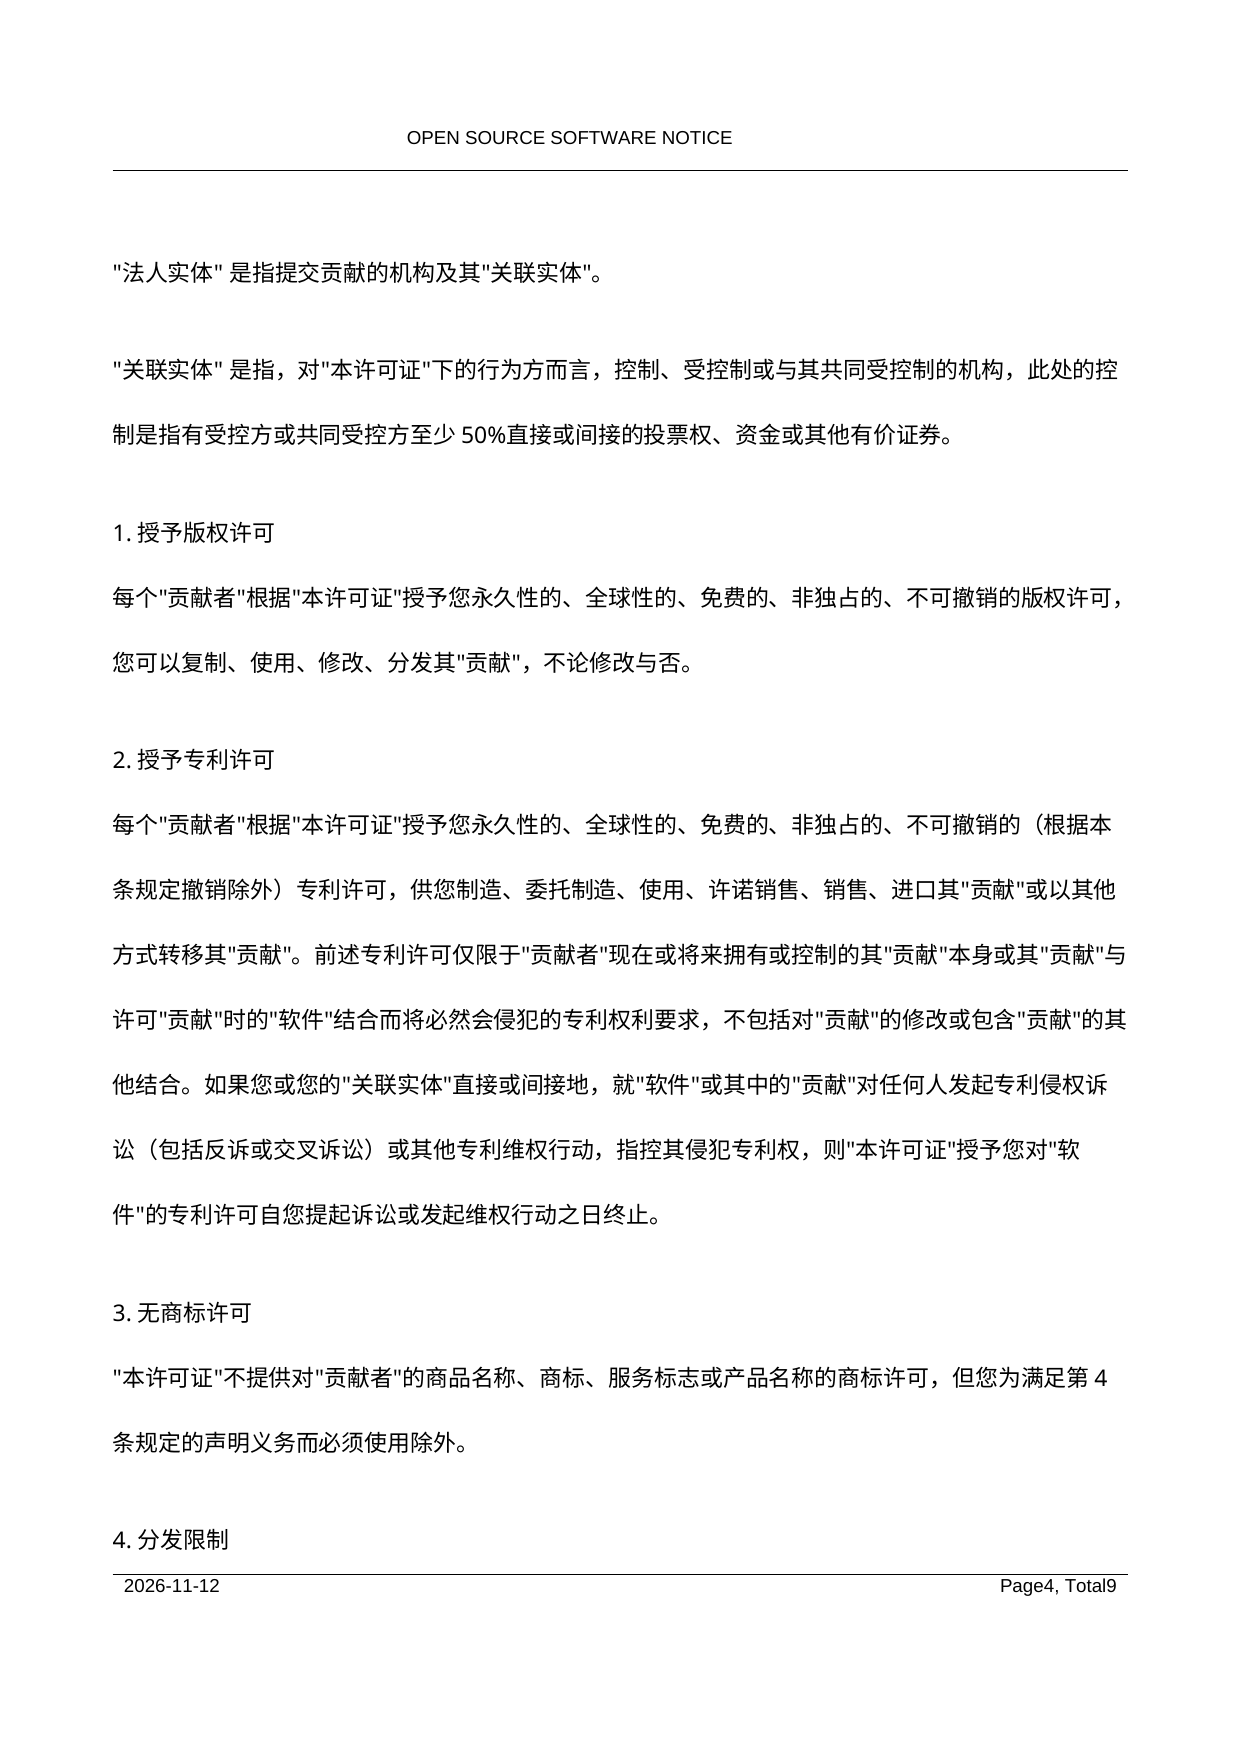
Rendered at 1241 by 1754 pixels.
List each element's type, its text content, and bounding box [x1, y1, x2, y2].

text 2. 授予专利许可 [112, 726, 1128, 791]
text "法人实体" 是指提交贡献的机构及其"关联实体"。 [112, 239, 1128, 304]
text 3. 无商标许可 [112, 1279, 1128, 1344]
text "关联实体" 是指，对"本许可证"下的行为方而言，控制、受控制或与其共同受控制的机构，此处的控制是指有受控方或共同受控方至少50%直接或间接的投票权、资金或其他有价证券。 [112, 336, 1128, 466]
text "本许可证"不提供对"贡献者"的商品名称、商标、服务标志或产品名称的商标许可，但您为满足第4条规定的声明义务而必须使用除外。 [112, 1344, 1128, 1474]
text 4. 分发限制 [112, 1506, 1128, 1571]
text 每个"贡献者"根据"本许可证"授予您永久性的、全球性的、免费的、非独占的、不可撤销的（根据本条规定撤销除外）专利许可，供您制造、委托制造、使用、许诺销售、销售、进口其"贡献"或以其他方式转移其"贡献"。前述专利许可仅限于"贡献者"现在或将来拥有或控制的其"贡献"本身或其"贡献"与许可"贡献"时的"软件"结合而将必然会侵犯的专利权利要求，不包括对"贡献"的修改或包含"贡献"的其他结合。如果您或您的"关联实体"直接或间接地，就"软件"或其中的"贡献"对任何人发起专利侵权诉讼（包括反诉或交叉诉讼）或其他专利维权行动，指控其侵犯专利权，则"本许可证"授予您对"软件"的专利许可自您提起诉讼或发起维权行动之日终止。 [112, 791, 1128, 1246]
text 每个"贡献者"根据"本许可证"授予您永久性的、全球性的、免费的、非独占的、不可撤销的版权许可，您可以复制、使用、修改、分发其"贡献"，不论修改与否。 [112, 564, 1128, 694]
text 1. 授予版权许可 [112, 499, 1128, 564]
